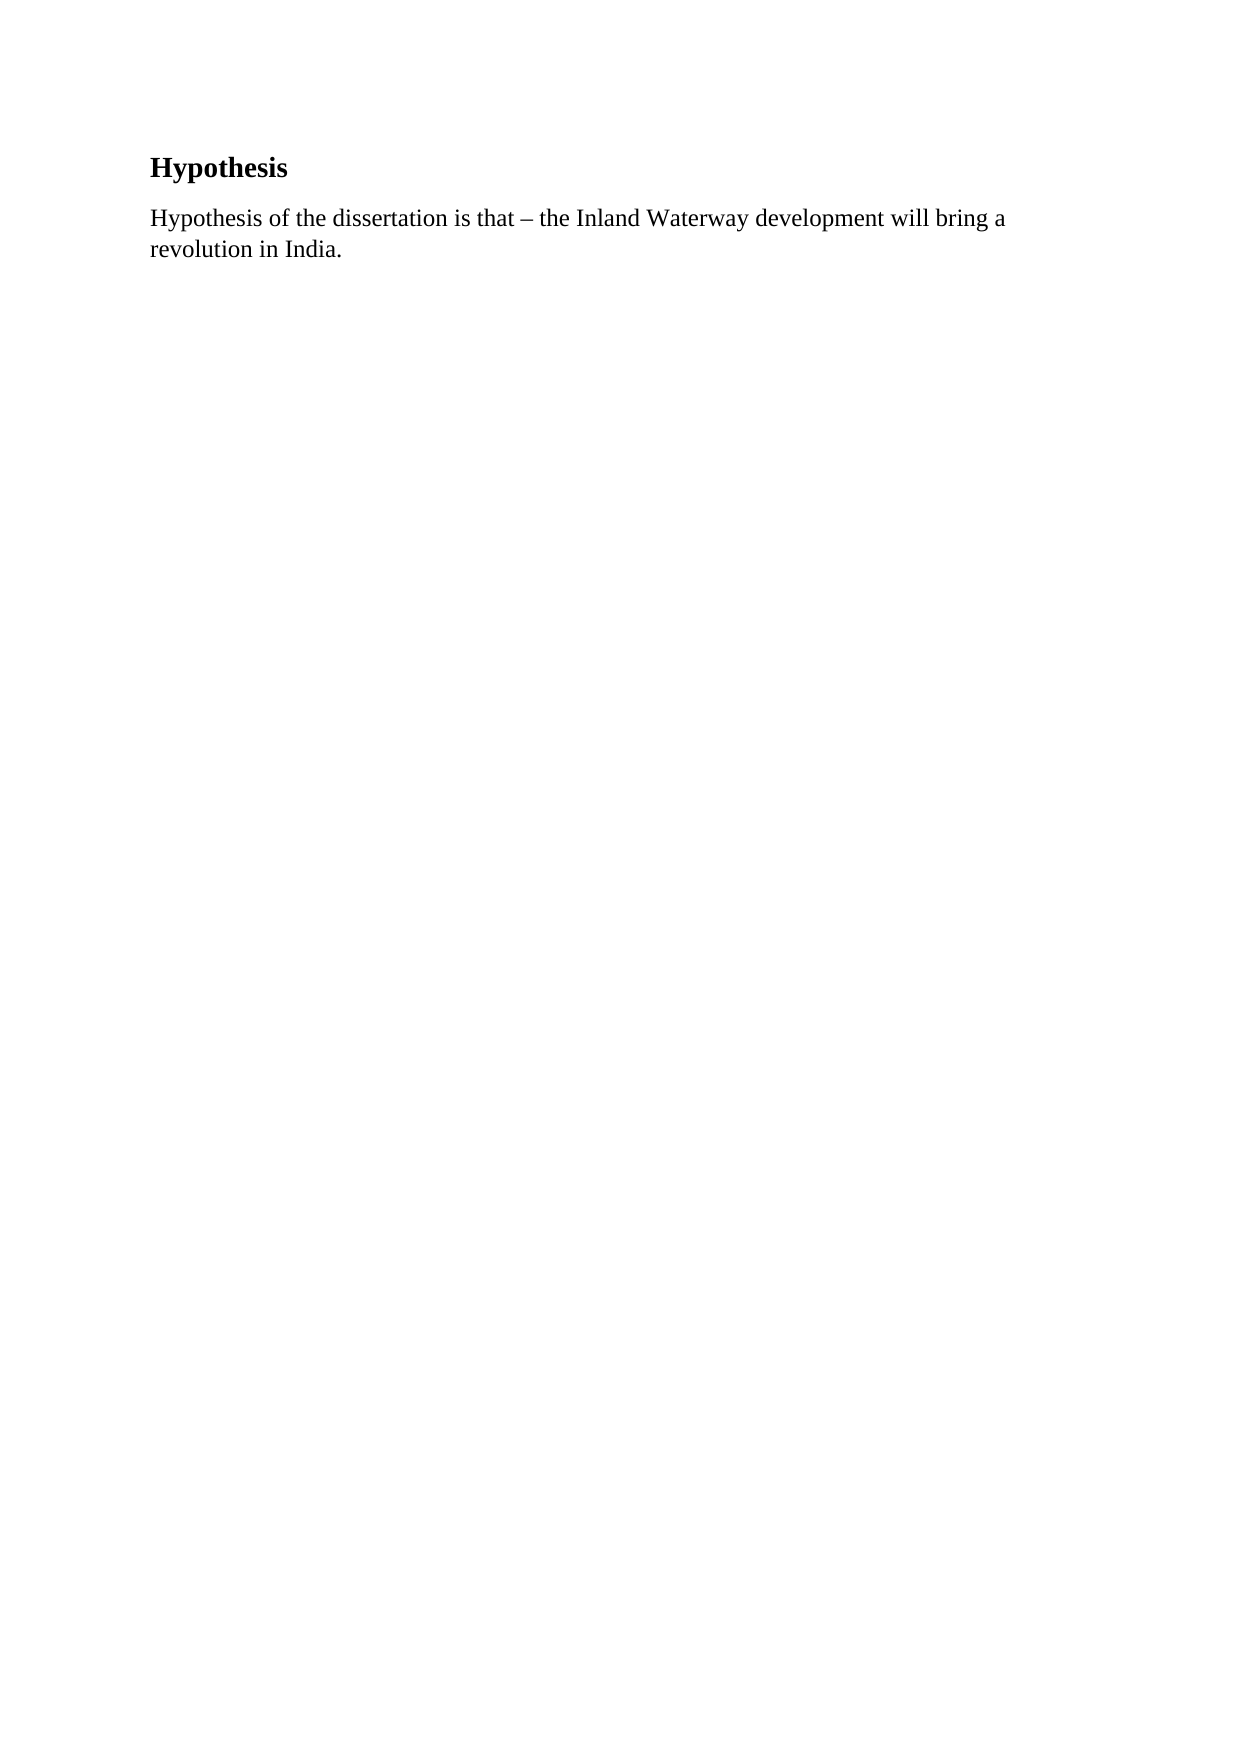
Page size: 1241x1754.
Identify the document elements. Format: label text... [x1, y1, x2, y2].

text Hypothesis [150, 150, 1090, 183]
text Hypothesis of the dissertation is that – the Inland Waterway development will bring a revolution in India. [150, 203, 1090, 263]
